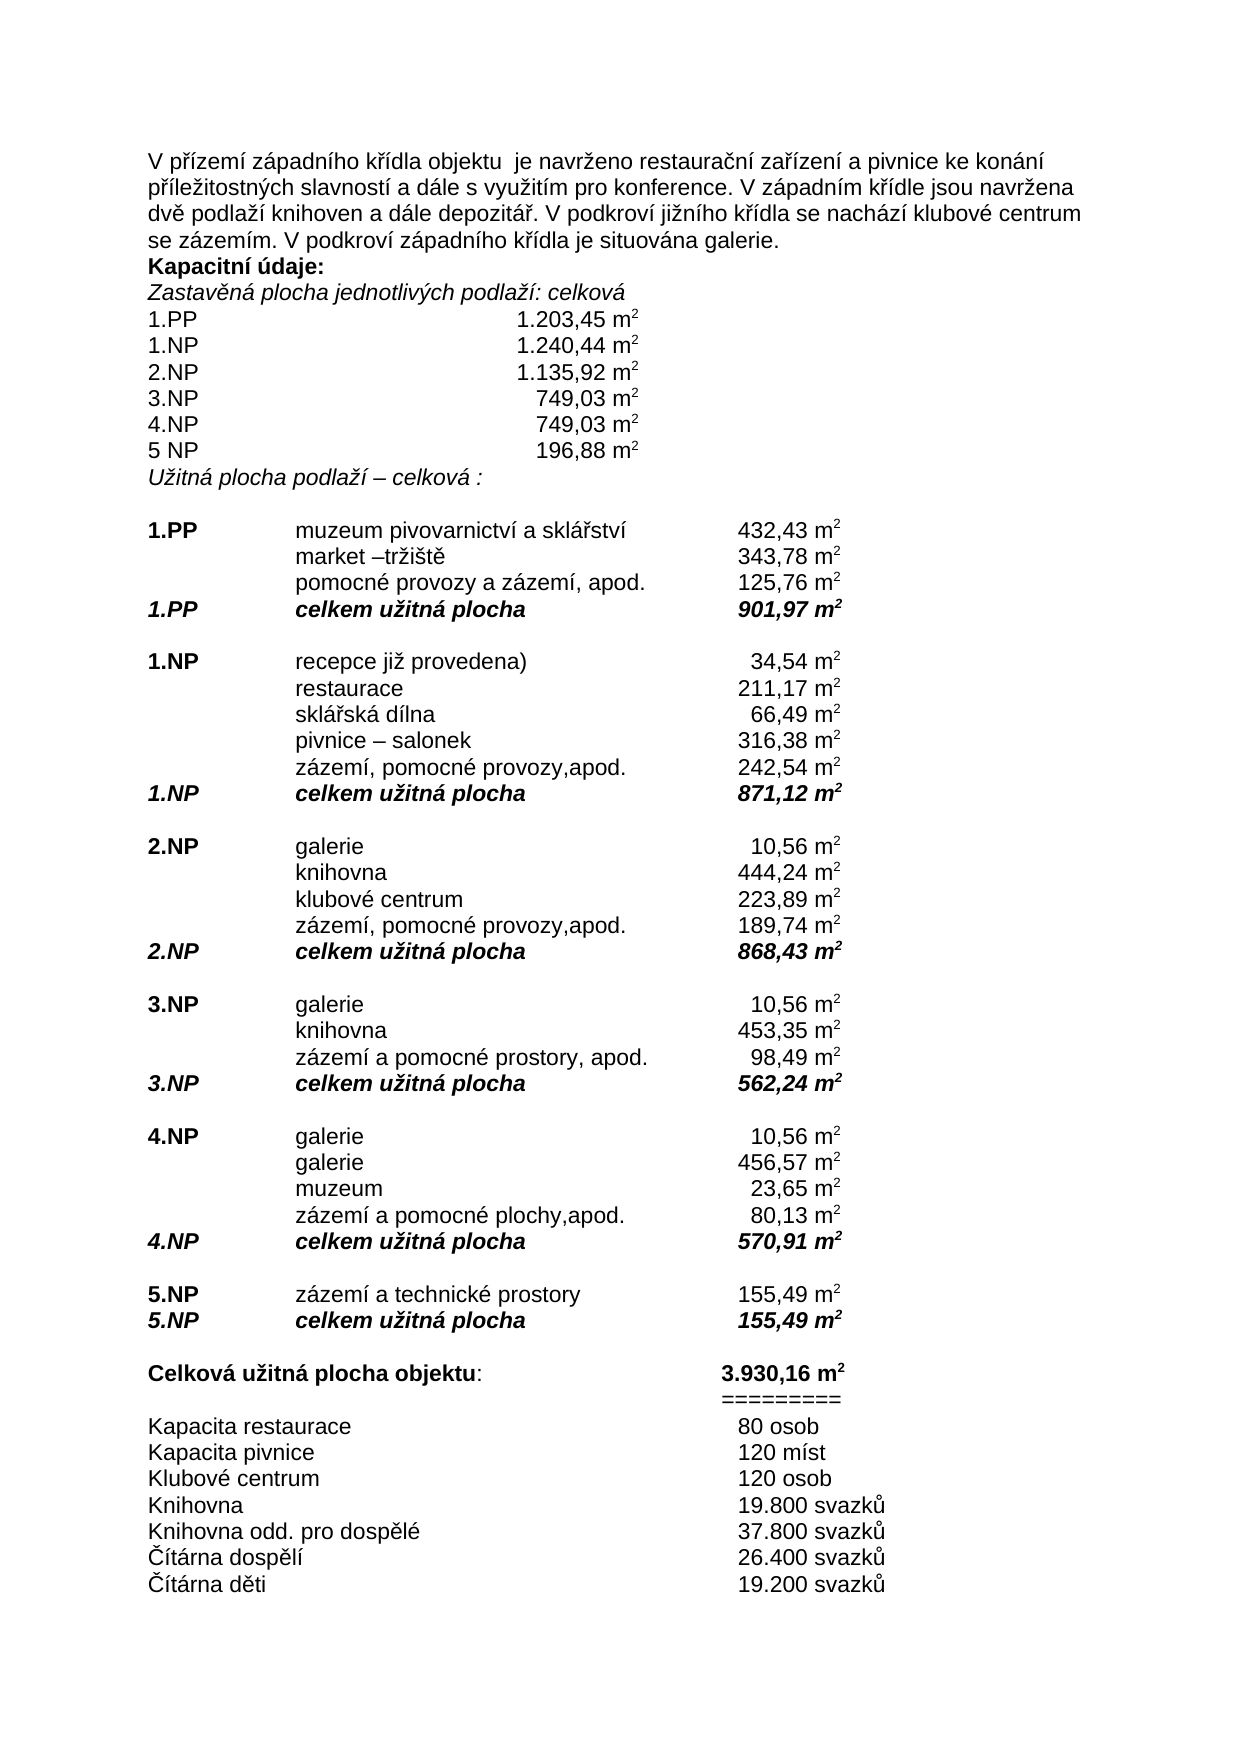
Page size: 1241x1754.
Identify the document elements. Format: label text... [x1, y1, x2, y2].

text 2.NP galerie [148, 833, 1093, 859]
text ========= [148, 1386, 1093, 1413]
text Klubové centrum 120 osob [148, 1465, 1093, 1492]
text Čítárna dospělí 26.400 svazků [148, 1544, 1093, 1571]
text zázemí a pomocné prostory, apod. [148, 1044, 1093, 1070]
text restaurace [148, 675, 1093, 701]
text 3.NP galerie [148, 991, 1093, 1017]
text 1.PP [148, 306, 1093, 332]
text Užitná plocha podlaží – celková : [148, 464, 1093, 490]
text 5 NP [148, 437, 1093, 464]
text galerie [148, 1149, 1093, 1175]
text pivnice – salonek [148, 727, 1093, 754]
text zázemí a pomocné plochy,apod. [148, 1202, 1093, 1228]
text 2.NP [148, 358, 1093, 385]
text 1.NP [148, 332, 1093, 358]
text 1.NP celkem užitná plocha [148, 780, 1093, 806]
text Celková užitná plocha objektu: [148, 1360, 1093, 1386]
text market –tržiště [148, 543, 1093, 569]
text 5.NP celkem užitná plocha [148, 1307, 1093, 1333]
text pomocné provozy a zázemí, apod. [148, 569, 1093, 596]
text zázemí, pomocné provozy,apod. [148, 754, 1093, 780]
text Kapacita restaurace 80 osob [148, 1413, 1093, 1439]
text knihovna [148, 1017, 1093, 1044]
text klubové centrum [148, 886, 1093, 912]
text Knihovna 19.800 svazků [148, 1492, 1093, 1518]
text 2.NP celkem užitná plocha [148, 938, 1093, 964]
text V přízemí západního křídla objektu je navrženo restaurační zařízení a pivnice ke konání příležitostných slavností a dále s využitím pro konference. V západním křídle jsou navržena dvě podlaží knihoven a dále depozitář. V podkroví jižního křídla se nachází klubové centrum se zázemím. V podkroví západního křídla je situována galerie. [148, 148, 1093, 253]
text knihovna [148, 859, 1093, 886]
text Kapacitní údaje: [148, 253, 1093, 279]
text 4.NP [148, 411, 1093, 437]
text Čítárna děti 19.200 svazků [148, 1571, 1093, 1597]
text 4.NP galerie [148, 1123, 1093, 1149]
text 3.NP celkem užitná plocha [148, 1070, 1093, 1096]
text Kapacita pivnice 120 míst [148, 1439, 1093, 1465]
text 1.NP recepce již provedena) [148, 648, 1093, 675]
text zázemí, pomocné provozy,apod. [148, 912, 1093, 938]
text 1.PP celkem užitná plocha [148, 596, 1093, 622]
text sklářská dílna [148, 701, 1093, 727]
text 3.NP [148, 385, 1093, 411]
text 5.NP zázemí a technické prostory [148, 1281, 1093, 1307]
text Zastavěná plocha jednotlivých podlaží: celková [148, 279, 1093, 306]
text 1.PP muzeum pivovarnictví a sklářství [148, 517, 1093, 543]
text muzeum [148, 1175, 1093, 1202]
text Knihovna odd. pro dospělé 37.800 svazků [148, 1518, 1093, 1544]
text 4.NP celkem užitná plocha [148, 1228, 1093, 1254]
